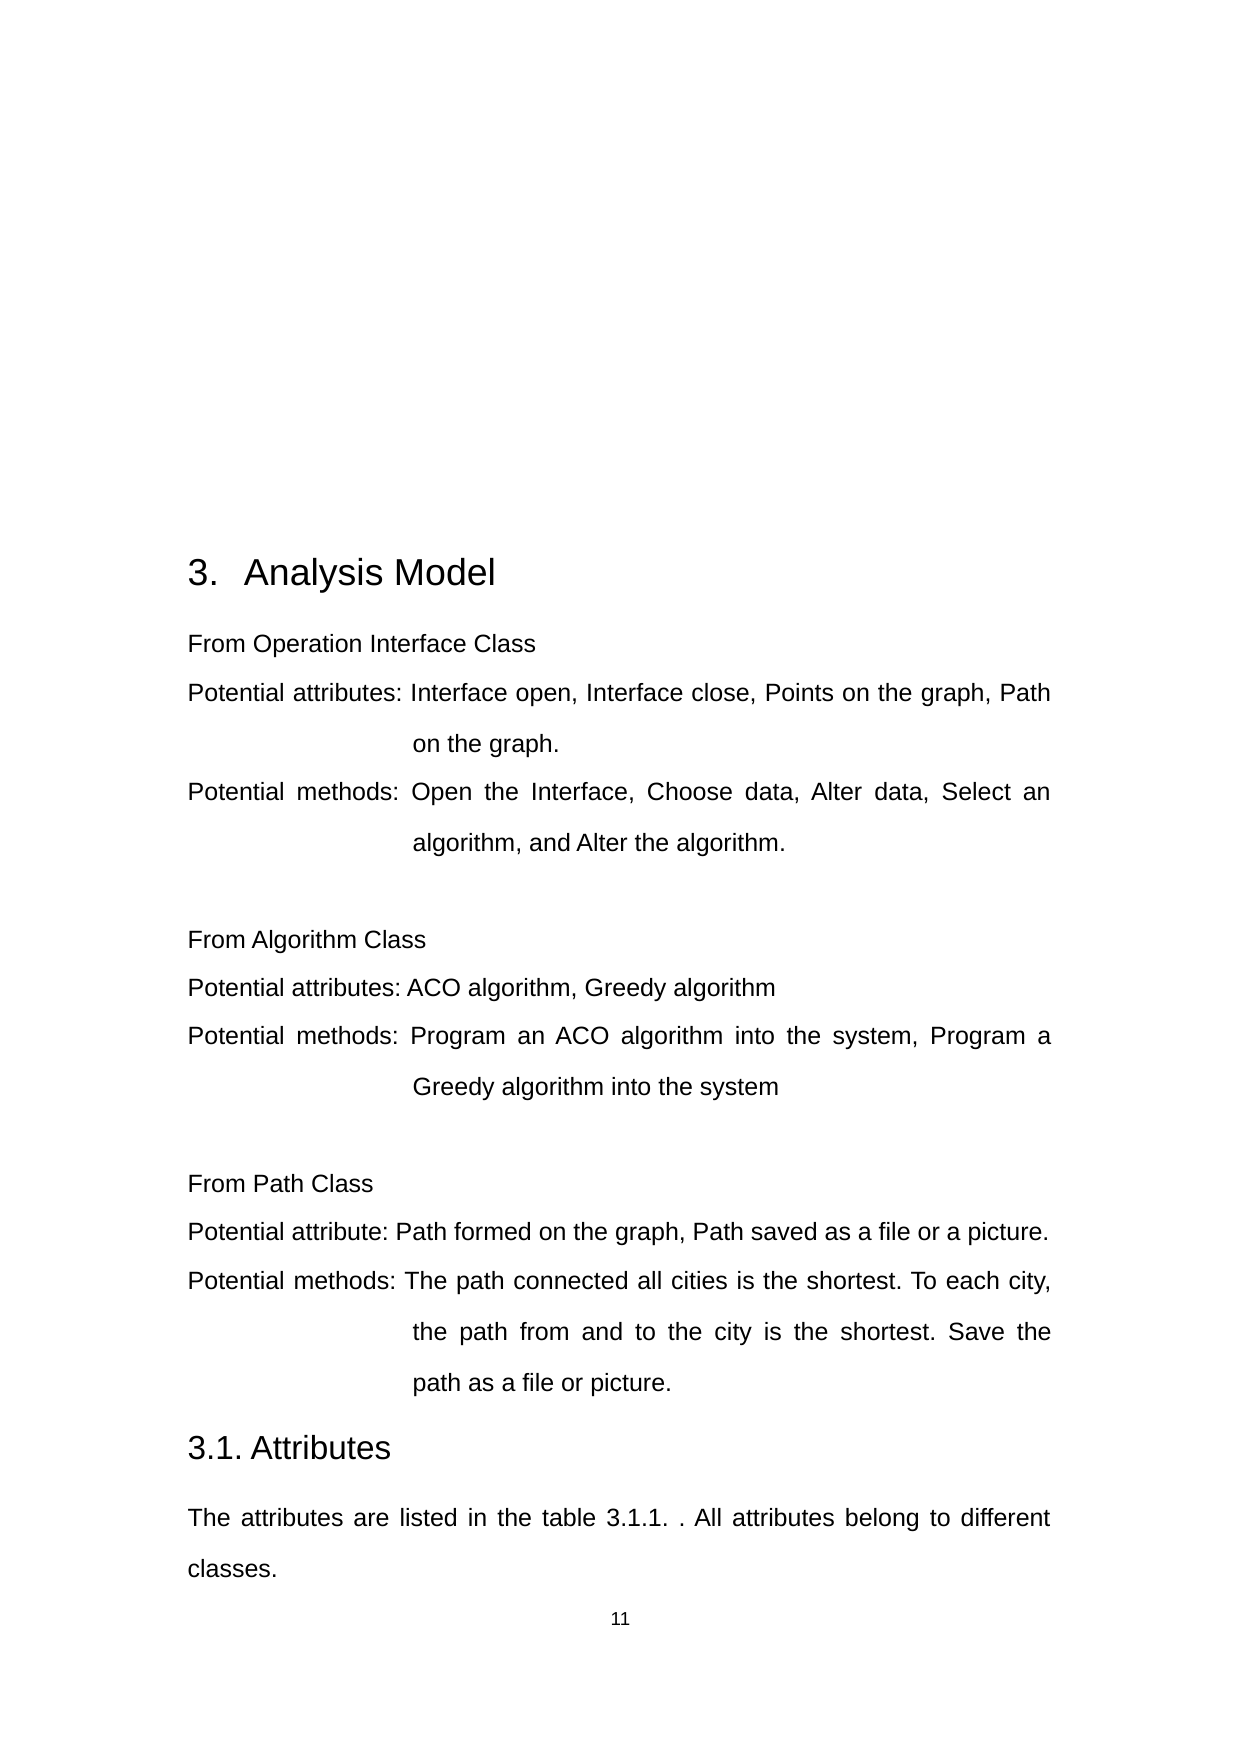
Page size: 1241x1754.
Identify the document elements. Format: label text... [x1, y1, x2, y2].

text The attributes are listed in the table 3.1.1. . All attributes belong to different classes. [187, 1500, 1053, 1585]
text 3.1. Attributes [187, 1413, 1053, 1481]
text From Operation Interface Class [187, 627, 1053, 661]
text From Path Class [187, 1166, 1053, 1200]
list Analysis Model [187, 537, 1053, 605]
text Potential attributes: ACO algorithm, Greedy algorithm [187, 970, 1053, 1004]
text Potential attribute: Path formed on the graph, Path saved as a file or a picture. [187, 1215, 1053, 1249]
text From Algorithm Class [187, 922, 1053, 956]
text Potential methods: Open the Interface, Choose data, Alter data, Select an algorithm, and Alter the algorithm. [187, 774, 1053, 859]
text Potential methods: The path connected all cities is the shortest. To each city, the path from and to the city is the shortest. Save the path as a file or picture. [187, 1263, 1053, 1399]
text Potential methods: Program an ACO algorithm into the system, Program a Greedy algorithm into the system [187, 1019, 1053, 1104]
text Potential attributes: Interface open, Interface close, Points on the graph, Path on the graph. [187, 675, 1053, 760]
